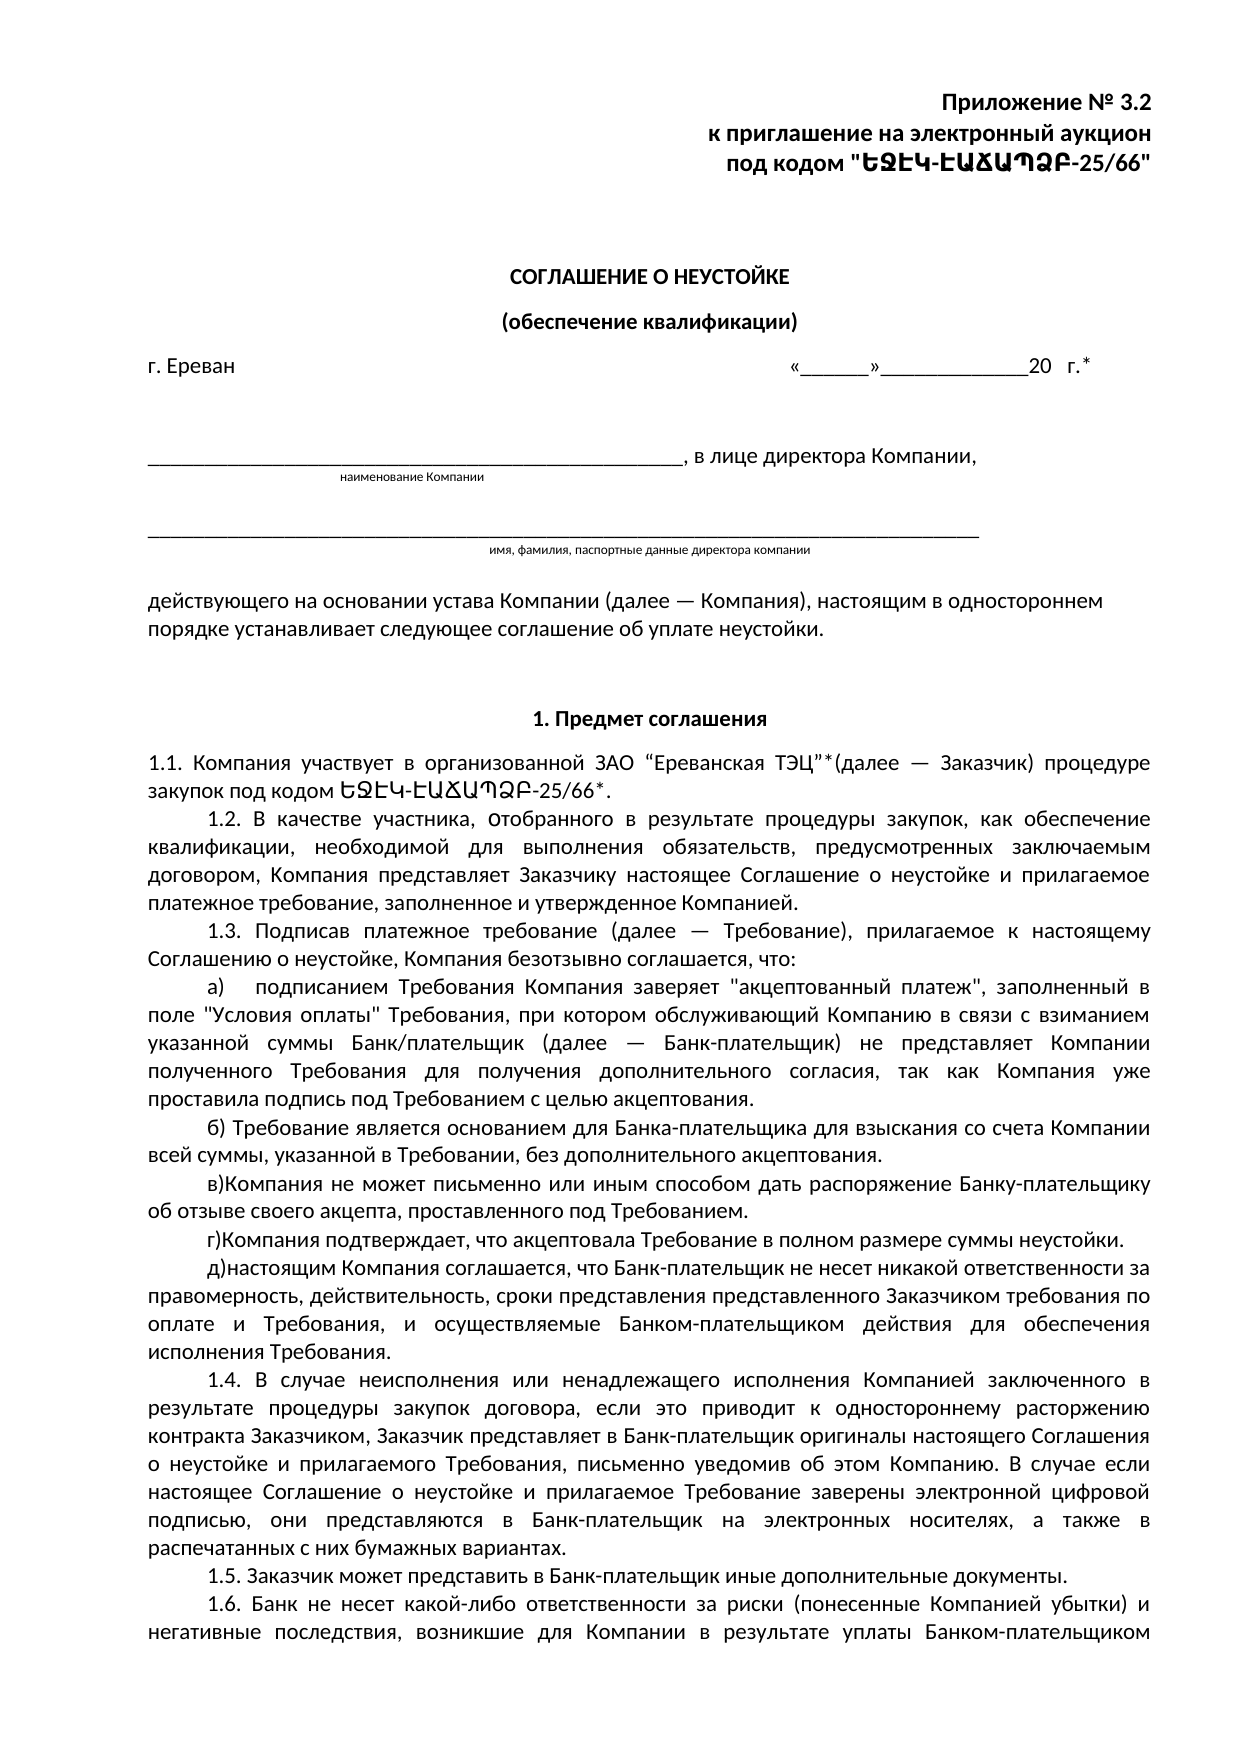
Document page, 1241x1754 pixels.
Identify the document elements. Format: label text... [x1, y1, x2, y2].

text б) Требование является основанием для Банка-плательщика для взыскания со счета Компании всей суммы, указанной в Требовании, без дополнительного акцептования. [148, 1113, 1152, 1169]
text д)настоящим Компания соглашается, что Банк-плательщик не несет никакой ответственности за правомерность, действительность, сроки представления представленного Заказчиком требования по оплате и Требования, и осуществляемые Банком-плательщиком действия для обеспечения исполнения Требования. [148, 1253, 1152, 1365]
text под кодом "ԵՋԷԿ-ԷԱՃԱՊՁԲ-25/66" [177, 147, 1152, 178]
text наименование Компании [340, 469, 1152, 497]
text 1.4. В случае неисполнения или ненадлежащего исполнения Компанией заключенного в результате процедуры закупок договора, если это приводит к одностороннему расторжению контракта Заказчиком, Заказчик представляет в Банк-плательщик оригиналы настоящего Соглашения о неустойке и прилагаемого Требования, письменно уведомив об этом Компанию. В случае если настоящее Соглашение о неустойке и прилагаемое Требование заверены электронной цифровой подписью, они представляются в Банк-плательщик на электронных носителях, а также в распечатанных с них бумажных вариантах. [148, 1365, 1152, 1561]
text _______________________________________________, в лице директора Компании, [148, 441, 1152, 469]
text имя, фамилия, паспортные данные директора компании [148, 542, 1152, 569]
text 1. Предмет соглашения [148, 704, 1152, 732]
text (обеспечение квалификации) [148, 307, 1152, 335]
text в)Компания не может письменно или иным способом дать распоряжение Банку-плательщику об отзыве своего акцепта, проставленного под Требованием. [148, 1169, 1152, 1225]
text порядке устанавливает следующее соглашение об уплате неустойки. [148, 614, 1152, 642]
text 1.1. Компания участвует в организованной ЗАО “Ереванская ТЭЦ”*(далее — Заказчик) процедуре закупок под кодом ԵՋԷԿ-ԷԱՃԱՊՁԲ-25/66*. [148, 748, 1152, 804]
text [148, 1589, 1152, 1645]
table_header «______»_____________20 г.* [635, 351, 1104, 396]
text 1.5. Заказчик может представить в Банк-плательщик иные дополнительные документы. [148, 1561, 1152, 1589]
text действующего на основании устава Компании (далее — Компания), настоящим в одностороннем [148, 586, 1152, 614]
text а) подписанием Требования Компания заверяет "акцептованный платеж", заполненный в поле "Условия оплаты" Требования, при котором обслуживающий Компанию в связи с взиманием указанной суммы Банк/плательщик (далее — Банк-плательщик) не представляет Компании полученного Требования для получения дополнительного согласия, так как Компания уже проставила подпись под Требованием с целью акцептования. [148, 972, 1152, 1113]
table_header г. Ереван [136, 351, 635, 396]
text Приложение № 3.2 [148, 86, 1152, 117]
text г)Компания подтверждает, что акцептовала Требование в полном размере суммы неустойки. [148, 1225, 1152, 1253]
text СОГЛАШЕНИЕ О НЕУСТОЙКЕ [148, 262, 1152, 290]
text 1.2. В качестве участника, օтобранного в результате процедуры закупок, как обеспечение квалификации, необходимой для выполнения обязательств, предусмотренных заключаемым договором, Kомпания представляет Заказчику настоящее Соглашение о неустойке и прилагаемое платежное требование, заполненное и утвержденное Компанией. [148, 804, 1152, 916]
text 1.3. Подписав платежное требование (далее — Требование), прилагаемое к настоящему Соглашению о неустойке, Компания безотзывно соглашается, что: [148, 916, 1152, 972]
text к приглашение на электронный аукцион [177, 117, 1152, 147]
text _________________________________________________________________________ [148, 513, 1152, 542]
